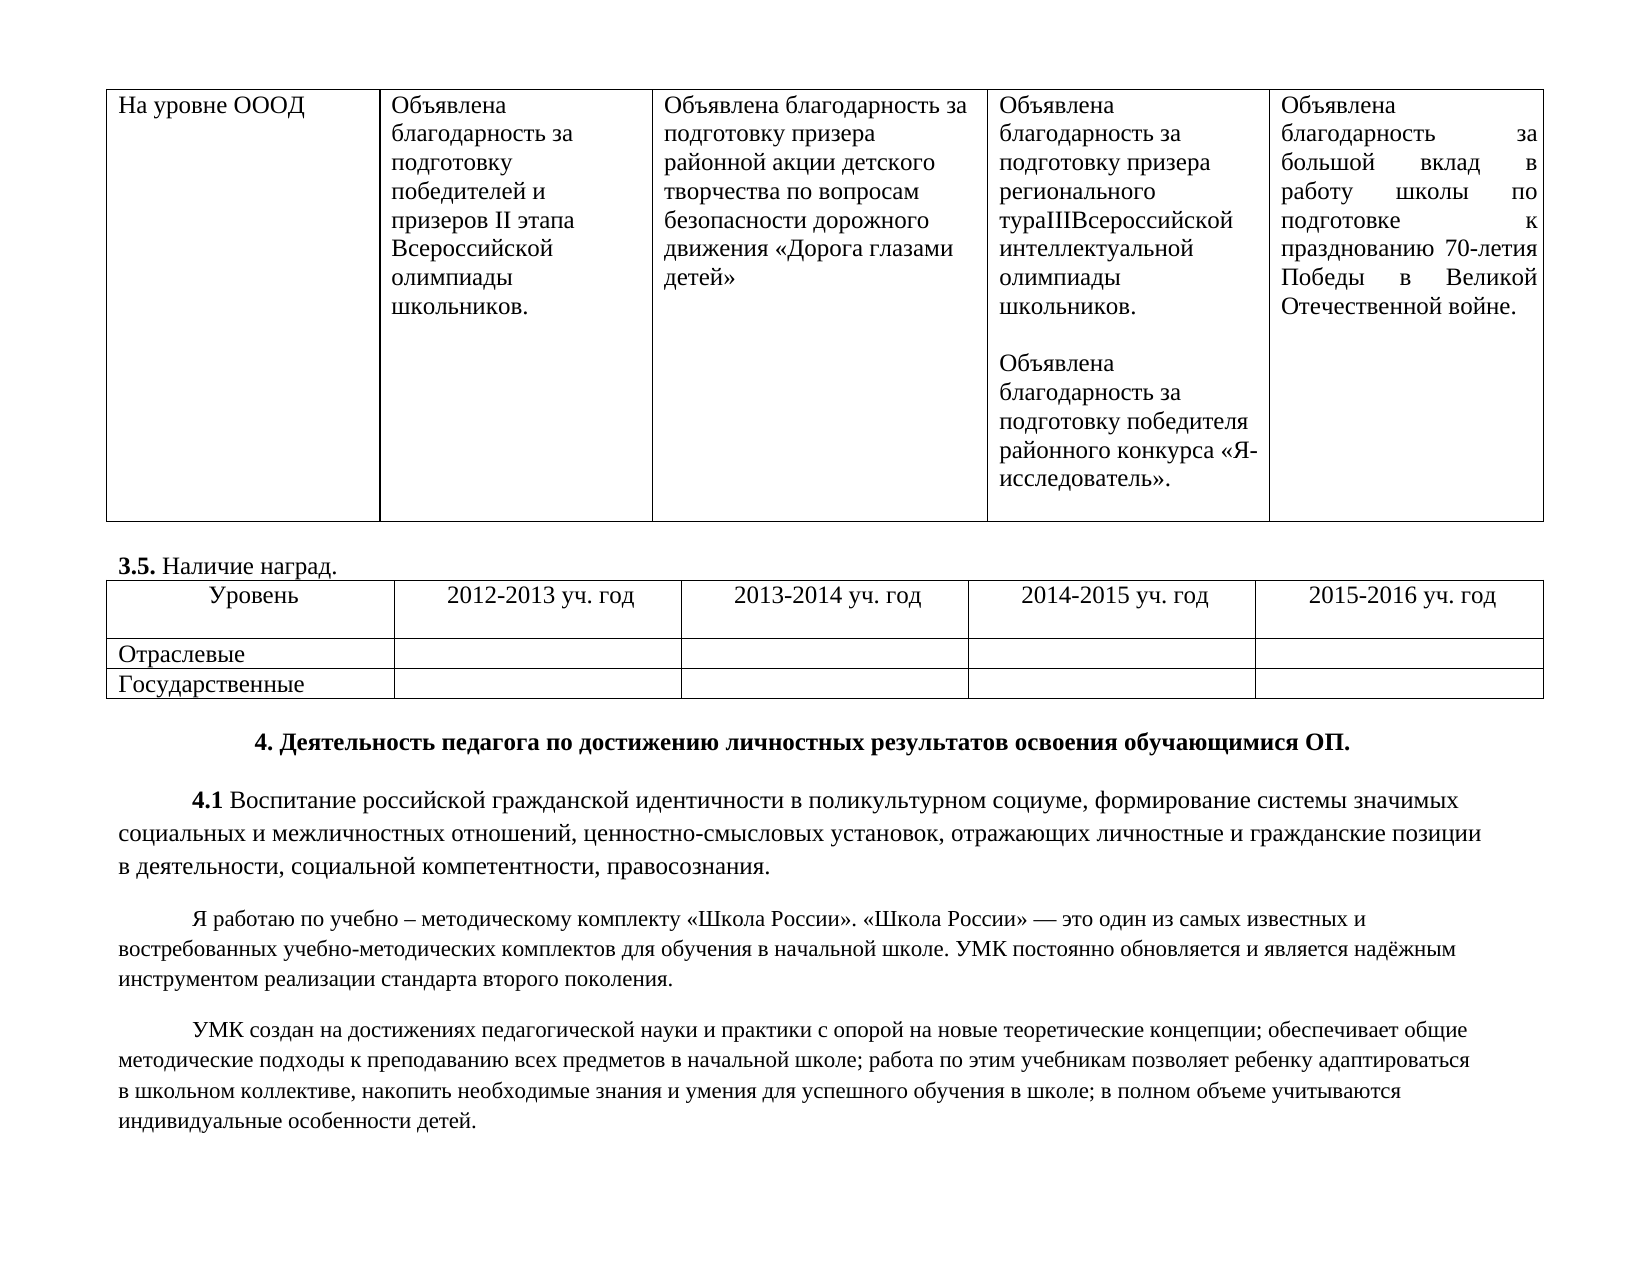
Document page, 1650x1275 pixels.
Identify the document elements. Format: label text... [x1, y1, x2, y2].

table_cell Объявлена благодарность за подготовку победителей и призеров II этапа Всероссийской олимпиады школьников. [381, 90, 652, 521]
table_cell Объявлена благодарность за большой вклад в работу школы по подготовке к празднованию 70-летия Победы в Великой Отечественной войне. [1270, 90, 1543, 521]
table_cell Объявлена благодарность за подготовку призера районной акции детского творчества по вопросам безопасности дорожного движения «Дорога глазами детей» [653, 90, 987, 521]
table_cell [1256, 669, 1543, 698]
table_header Уровень [107, 581, 394, 638]
table_cell Объявлена благодарность за подготовку призера регионального тураIIIВсероссийской интеллектуальной олимпиады школьников. Объявлена благодарность за подготовку победителя районного конкурса «Я-исследователь». [988, 90, 1269, 521]
table_header 2015-2016 уч. год [1256, 581, 1543, 638]
text 4. Деятельность педагога по достижению личностных результатов освоения обучающимися ОП. [118, 727, 1487, 756]
text Я работаю по учебно – методическому комплекту «Школа России». «Школа России» — это один из самых известных и востребованных учебно-методических комплектов для обучения в начальной школе. УМК постоянно обновляется и является надёжным инструментом реализации стандарта второго поколения. [118, 905, 1487, 992]
table_cell [1256, 639, 1543, 668]
text 3.5. Наличие наград. [118, 551, 1537, 579]
text 4.1 Воспитание российской гражданской идентичности в поликультурном социуме, формирование системы значимых социальных и межличностных отношений, ценностно-смысловых установок, отражающих личностные и гражданские позиции в деятельности, социальной компетентности, правосознания. [118, 785, 1487, 880]
table_header 2013-2014 уч. год [682, 581, 968, 638]
table_header 2012-2013 уч. год [395, 581, 681, 638]
table_cell [969, 669, 1255, 698]
table_header 2014-2015 уч. год [969, 581, 1255, 638]
table_cell [395, 639, 681, 668]
table_cell [682, 639, 968, 668]
table_cell Государственные [107, 669, 394, 698]
table_cell [395, 669, 681, 698]
table_cell На уровне ОООД [107, 90, 379, 521]
table_cell Отраслевые [107, 639, 394, 668]
table_cell [969, 639, 1255, 668]
text УМК создан на достижениях педагогической науки и практики с опорой на новые теоретические концепции; обеспечивает общие методические подходы к преподаванию всех предметов в начальной школе; работа по этим учебникам позволяет ребенку адаптироваться в школьном коллективе, накопить необходимые знания и умения для успешного обучения в школе; в полном объеме учитываются индивидуальные особенности детей. [118, 1016, 1487, 1133]
table_cell [682, 669, 968, 698]
